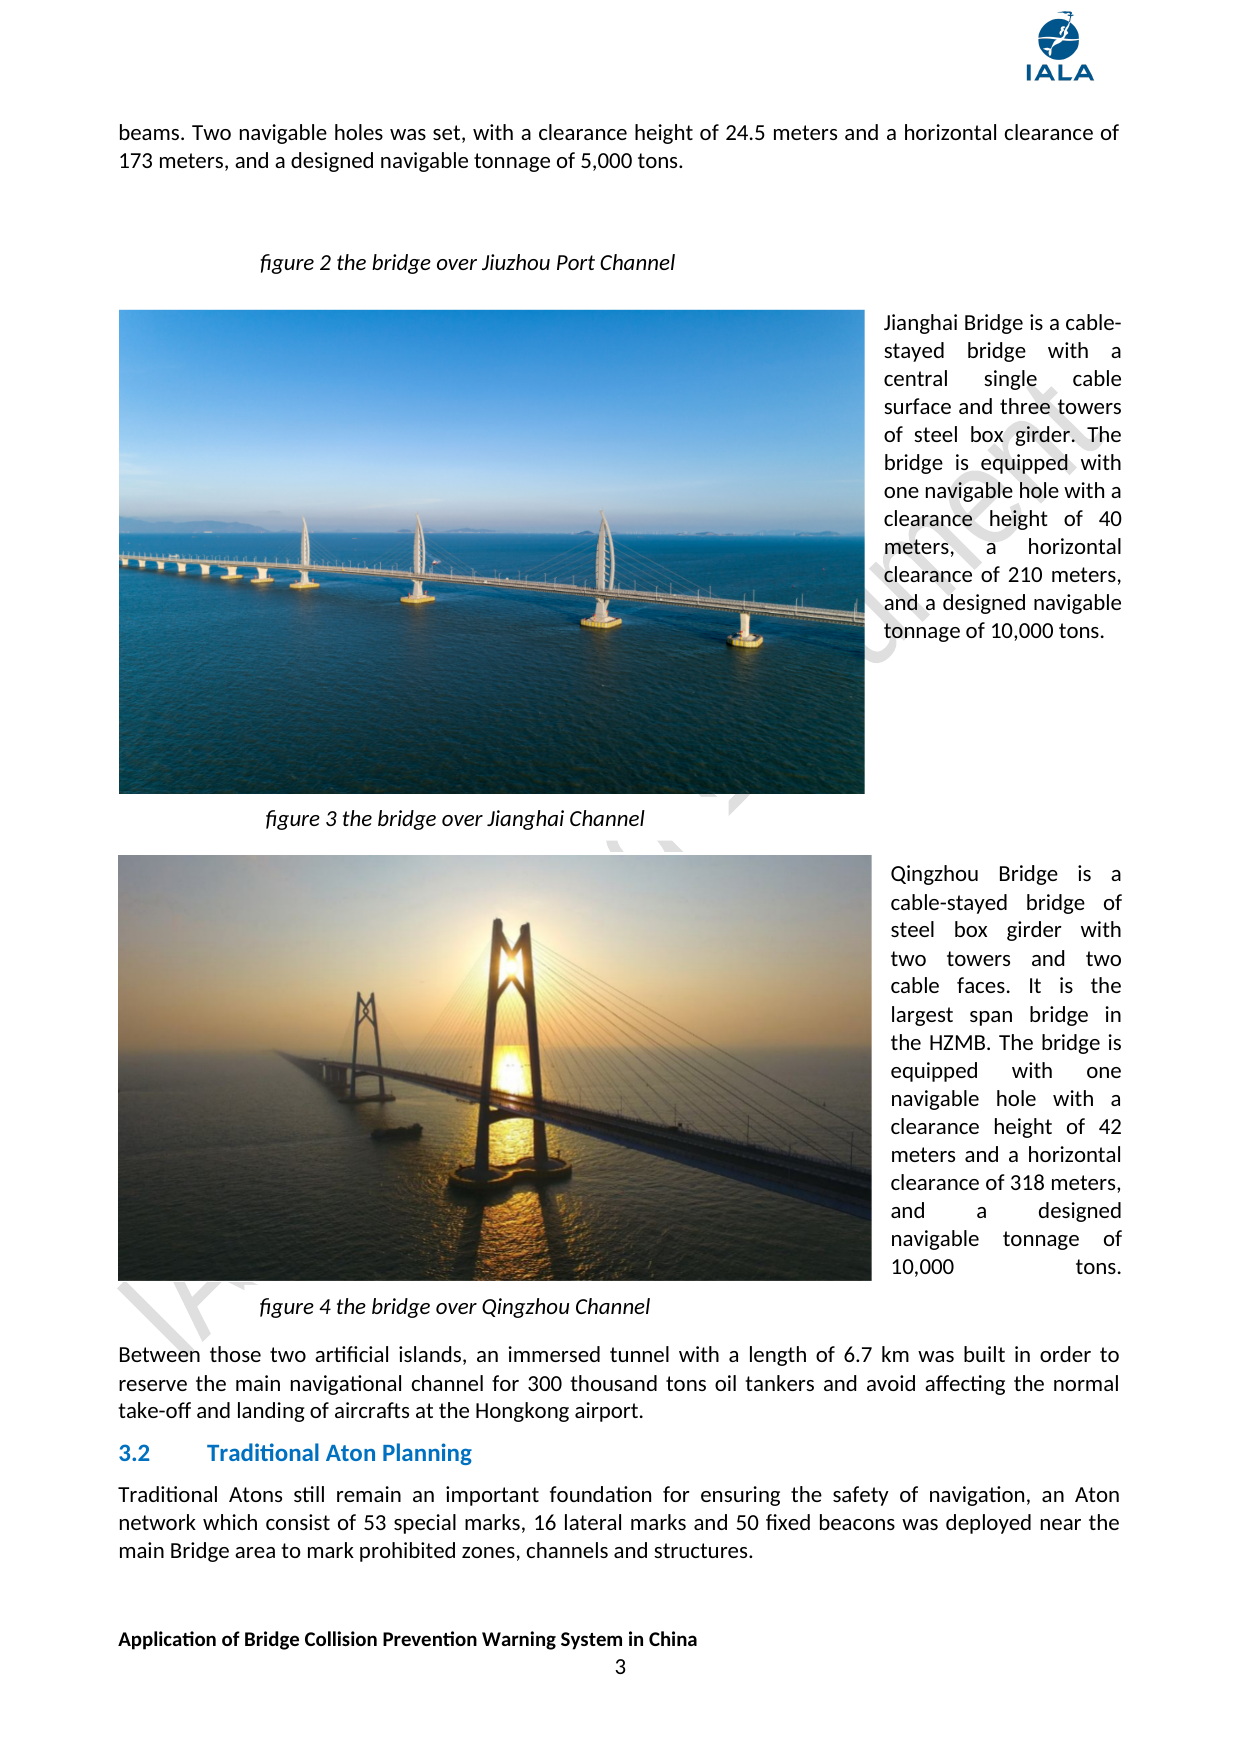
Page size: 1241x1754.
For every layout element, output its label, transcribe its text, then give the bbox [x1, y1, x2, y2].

picture [773, 566, 778, 574]
text Jianghai Bridge is a cable-stayed bridge with a central single cable surface and three towers of steel box girder. The bridge is equipped with one navigable hole with a clearance height of 40 meters, a horizontal clearance of 210 meters, and a designed navigable tonnage of 10,000 tons. [865, 308, 1122, 644]
picture [819, 560, 828, 575]
text Traditional Atons still remain an important foundation for ensuring the safety of navigation, an Aton network which consist of 53 special marks, 16 lateral marks and 50 fixed beacons was deployed near the main Bridge area to mark prohibited zones, channels and structures. [118, 1480, 1122, 1564]
picture [118, 852, 872, 1282]
picture [721, 555, 732, 562]
picture [117, 308, 865, 792]
picture [844, 642, 860, 648]
subtitle Traditional Aton Planning [118, 1437, 1122, 1468]
picture [828, 640, 839, 645]
picture [719, 570, 724, 579]
picture [832, 564, 840, 570]
picture [1011, 3, 1106, 96]
